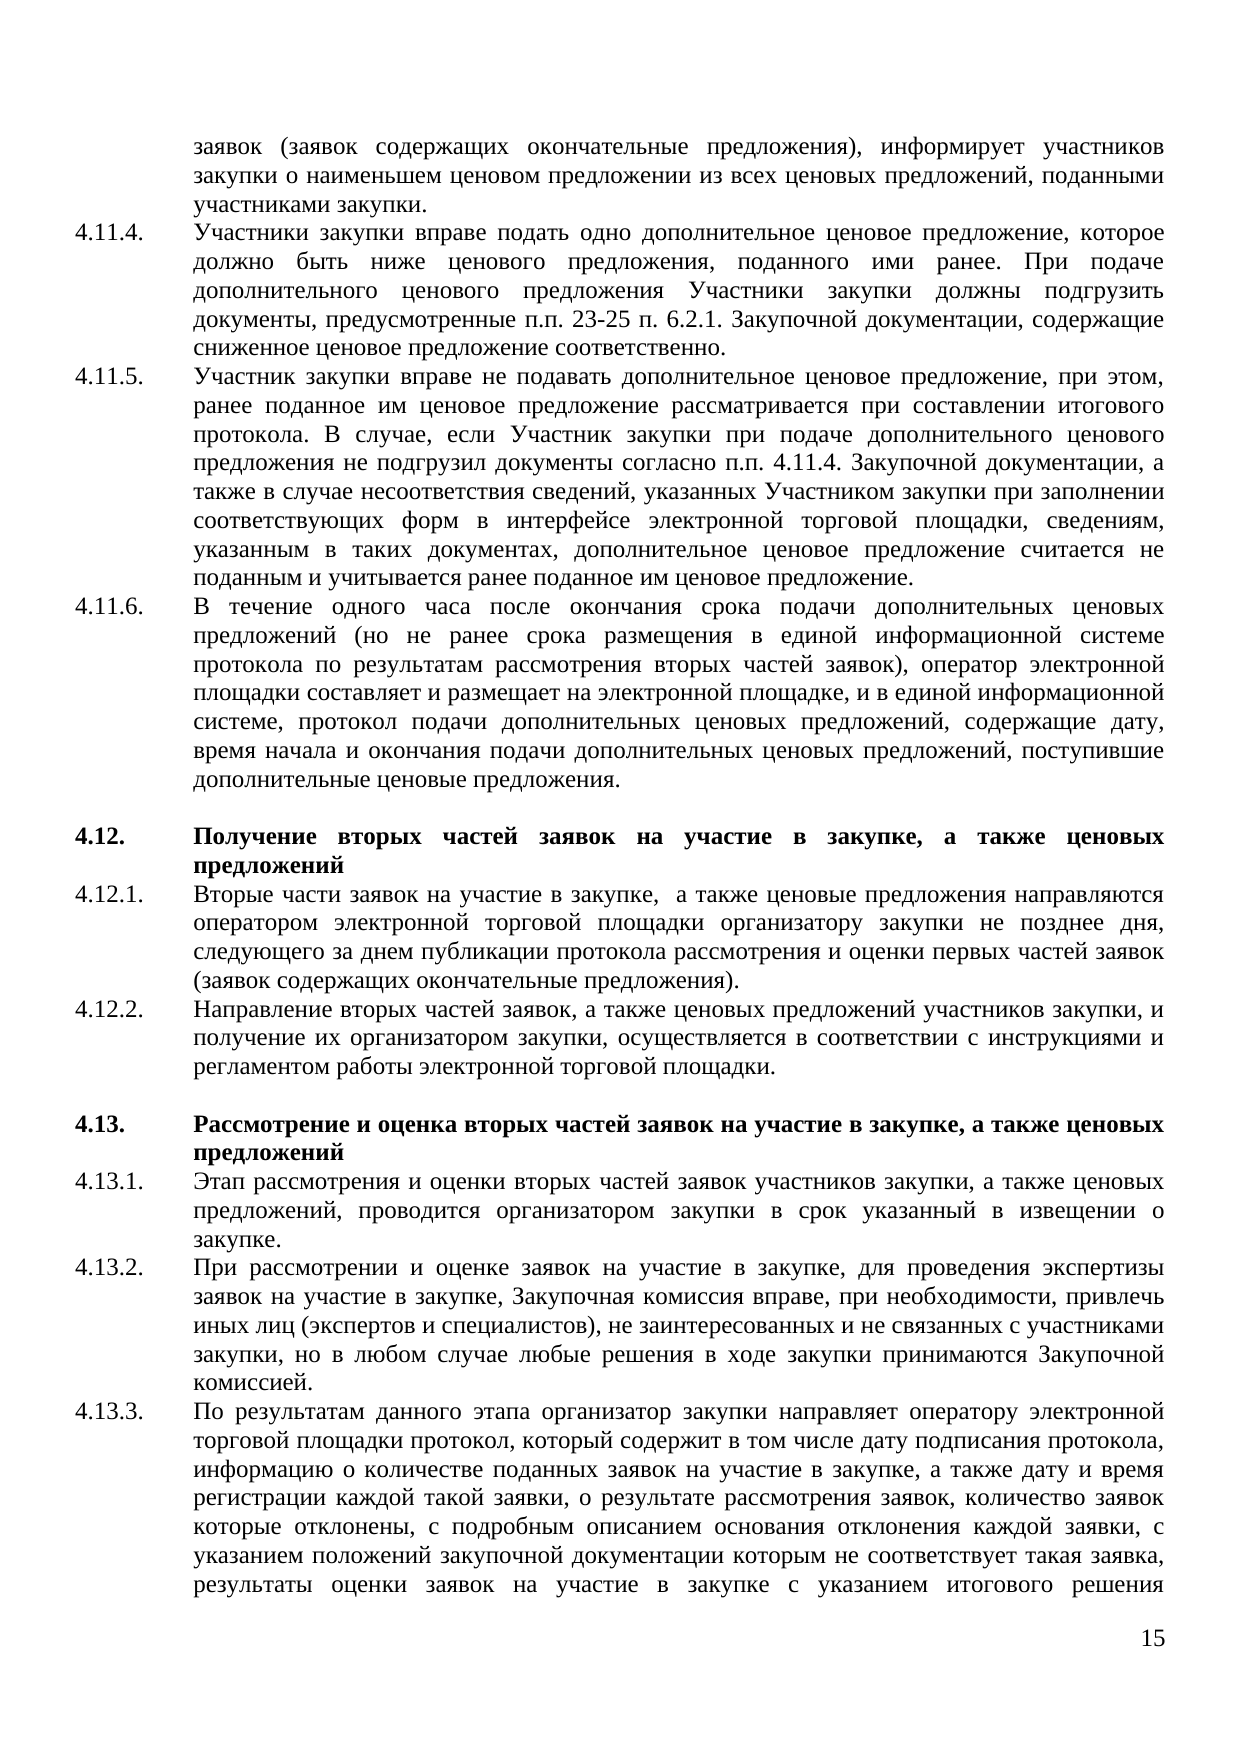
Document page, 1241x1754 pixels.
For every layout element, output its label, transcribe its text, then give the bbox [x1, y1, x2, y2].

list При рассмотрении и оценке заявок на участие в закупке, для проведения экспертизы заявок на участие в закупке, Закупочная комиссия вправе, при необходимости, привлечь иных лиц (экспертов и специалистов), не заинтересованных и не связанных с участниками закупки, но в любом случае любые решения в ходе закупки принимаются Закупочной комиссией. [75, 1252, 1165, 1396]
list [75, 131, 1165, 217]
list Вторые части заявок на участие в закупке, а также ценовые предложения направляются оператором электронной торговой площадки организатору закупки не позднее дня, следующего за днем публикации протокола рассмотрения и оценки первых частей заявок (заявок содержащих окончательные предложения). [75, 879, 1165, 994]
list Направление вторых частей заявок, а также ценовых предложений участников закупки, и получение их организатором закупки, осуществляется в соответствии с инструкциями и регламентом работы электронной торговой площадки. [75, 994, 1165, 1080]
list Этап рассмотрения и оценки вторых частей заявок участников закупки, а также ценовых предложений, проводится организатором закупки в срок указанный в извещении о закупке. [75, 1166, 1165, 1252]
list Участник закупки вправе не подавать дополнительное ценовое предложение, при этом, ранее поданное им ценовое предложение рассматривается при составлении итогового протокола. В случае, если Участник закупки при подаче дополнительного ценового предложения не подгрузил документы согласно п.п. 4.11.4. Закупочной документации, а также в случае несоответствия сведений, указанных Участником закупки при заполнении соответствующих форм в интерфейсе электронной торговой площадки, сведениям, указанным в таких документах, дополнительное ценовое предложение считается не поданным и учитывается ранее поданное им ценовое предложение. [75, 361, 1165, 591]
list Получение вторых частей заявок на участие в закупке, а также ценовых предложений [75, 821, 1165, 879]
list Участники закупки вправе подать одно дополнительное ценовое предложение, которое должно быть ниже ценового предложения, поданного ими ранее. При подаче дополнительного ценового предложения Участники закупки должны подгрузить документы, предусмотренные п.п. 23-25 п. 6.2.1. Закупочной документации, содержащие сниженное ценовое предложение соответственно. [75, 217, 1165, 361]
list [75, 1396, 1165, 1597]
list В течение одного часа после окончания срока подачи дополнительных ценовых предложений (но не ранее срока размещения в единой информационной системе протокола по результатам рассмотрения вторых частей заявок), оператор электронной площадки составляет и размещает на электронной площадке, и в единой информационной системе, протокол подачи дополнительных ценовых предложений, содержащие дату, время начала и окончания подачи дополнительных ценовых предложений, поступившие дополнительные ценовые предложения. [75, 591, 1165, 792]
list Рассмотрение и оценка вторых частей заявок на участие в закупке, а также ценовых предложений [75, 1109, 1165, 1166]
